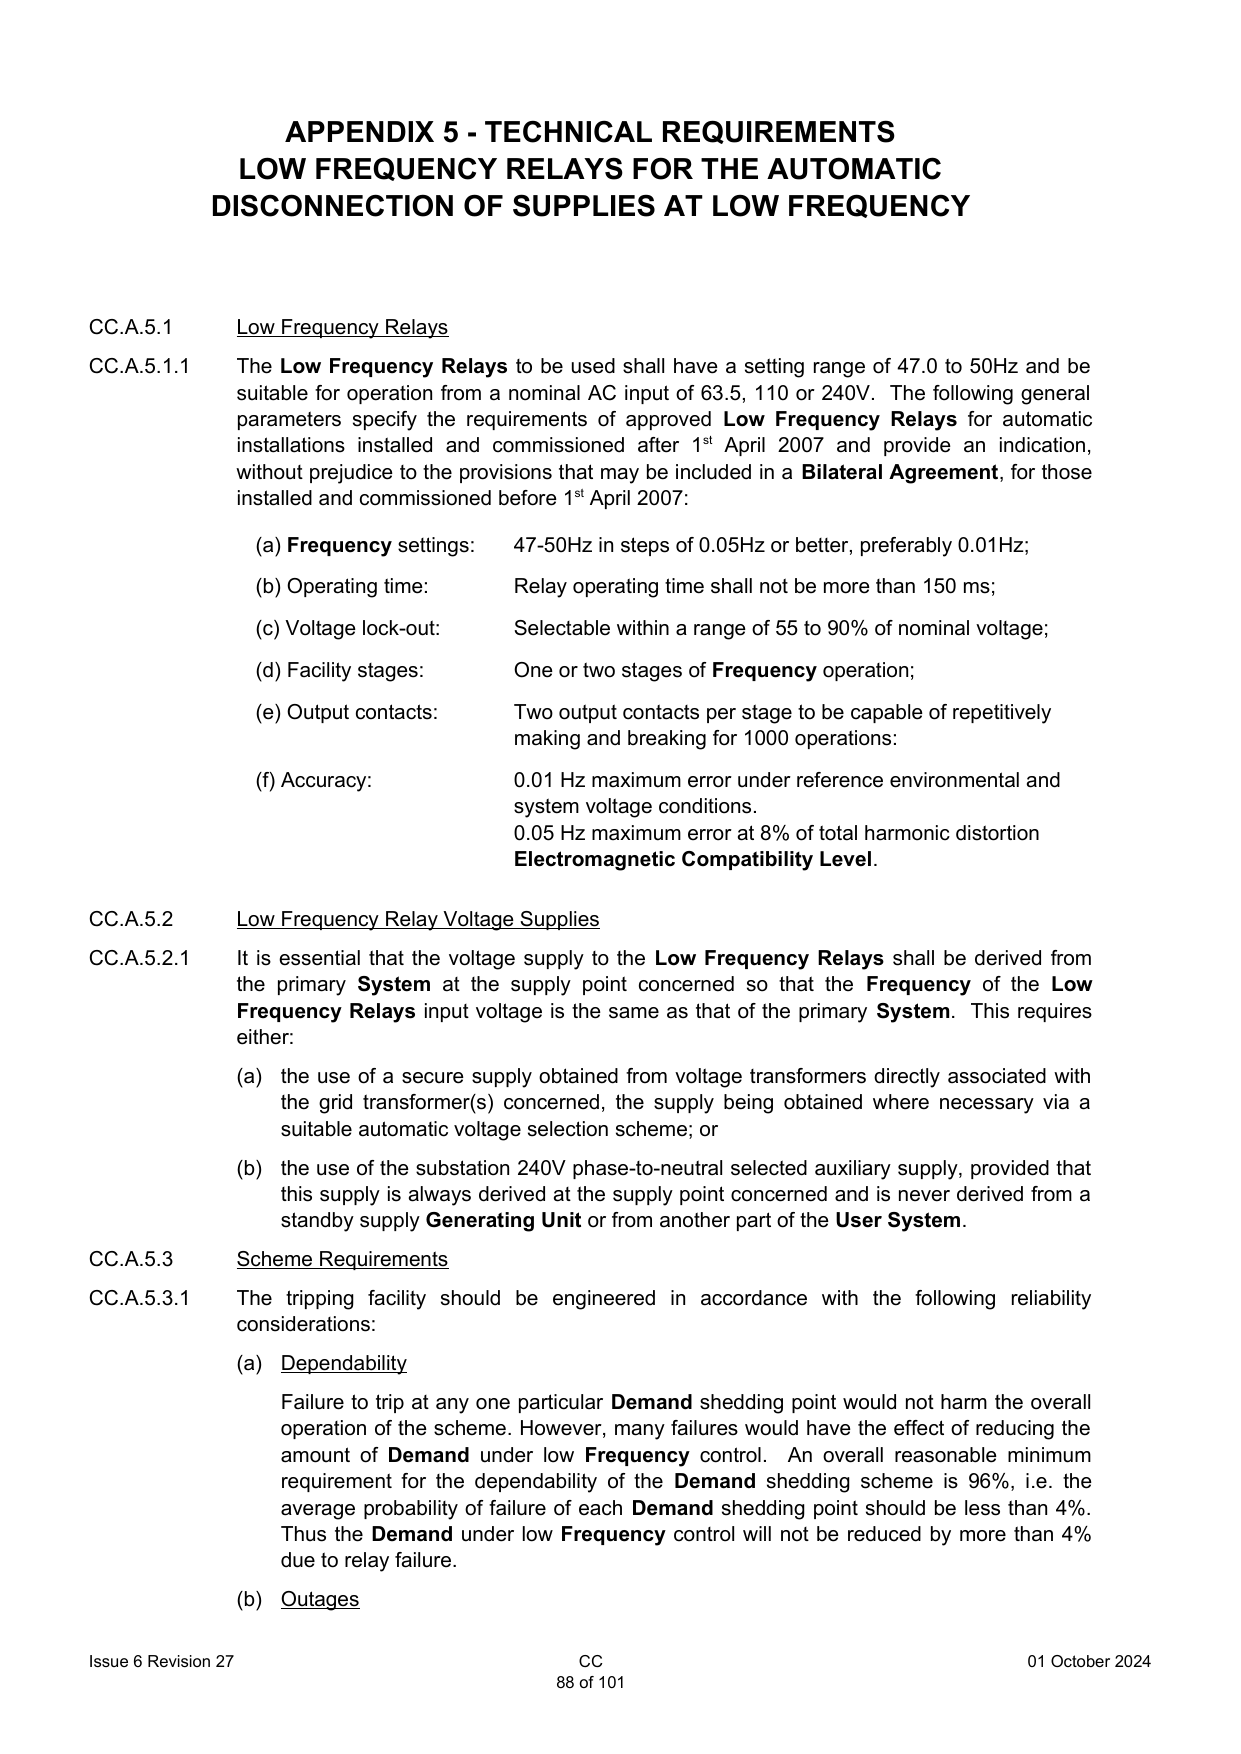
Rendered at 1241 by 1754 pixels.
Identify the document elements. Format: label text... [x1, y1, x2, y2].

table_header (a) Frequency settings: [248, 525, 506, 566]
table_cell 0.01 Hz maximum error under reference environmental and system voltage conditions. 0.05 Hz maximum error at 8% of total harmonic distortion Electromagnetic Compatibility Level. [506, 760, 1092, 881]
text CC.A.5.2.1 It is essential that the voltage supply to the Low Frequency Relays shall be derived from the primary System at the supply point concerned so that the Frequency of the Low Frequency Relays input voltage is the same as that of the primary System. This requires either: [89, 946, 1092, 1049]
table_cell Relay operating time shall not be more than 150 ms; [506, 566, 1092, 608]
text DISCONNECTION OF SUPPLIES AT LOW FREQUENCY [89, 189, 1092, 222]
text (b) Outages [236, 1587, 1092, 1611]
text LOW FREQUENCY RELAYS FOR THE AUTOMATIC [89, 152, 1092, 185]
table_cell (e) Output contacts: [248, 692, 506, 760]
text APPENDIX 5 - TECHNICAL REQUIREMENTS [89, 115, 1092, 148]
text (a) the use of a secure supply obtained from voltage transformers directly associated with the grid transformer(s) concerned, the supply being obtained where necessary via a suitable automatic voltage selection scheme; or [236, 1064, 1092, 1141]
text CC.A.5.3 Scheme Requirements [89, 1247, 1092, 1271]
text (a) Dependability [236, 1351, 1092, 1375]
table_cell Selectable within a range of 55 to 90% of nominal voltage; [506, 608, 1092, 650]
table_cell Two output contacts per stage to be capable of repetitively making and breaking for 1000 operations: [506, 692, 1092, 760]
table_cell (b) Operating time: [248, 566, 506, 608]
text CC.A.5.2 Low Frequency Relay Voltage Supplies [89, 907, 1092, 931]
text (b) the use of the substation 240V phase-to-neutral selected auxiliary supply, provided that this supply is always derived at the supply point concerned and is never derived from a standby supply Generating Unit or from another part of the User System. [236, 1155, 1092, 1232]
table_cell (f) Accuracy: [248, 760, 506, 881]
text CC.A.5.1 Low Frequency Relays [89, 315, 1092, 339]
text Failure to trip at any one particular Demand shedding point would not harm the overall operation of the scheme. However, many failures would have the effect of reducing the amount of Demand under low Frequency control. An overall reasonable minimum requirement for the dependability of the Demand shedding scheme is 96%, i.e. the average probability of failure of each Demand shedding point should be less than 4%. Thus the Demand under low Frequency control will not be reduced by more than 4% due to relay failure. [236, 1390, 1092, 1572]
table_cell (d) Facility stages: [248, 650, 506, 692]
table_cell One or two stages of Frequency operation; [506, 650, 1092, 692]
table_header 47-50Hz in steps of 0.05Hz or better, preferably 0.01Hz; [506, 525, 1092, 566]
table_cell (c) Voltage lock-out: [248, 608, 506, 650]
text CC.A.5.1.1 The Low Frequency Relays to be used shall have a setting range of 47.0 to 50Hz and be suitable for operation from a nominal AC input of 63.5, 110 or 240V. The following general parameters specify the requirements of approved Low Frequency Relays for automatic installations installed and commissioned after 1st April 2007 and provide an indication, without prejudice to the provisions that may be included in a Bilateral Agreement, for those installed and commissioned before 1st April 2007: [89, 354, 1092, 510]
text CC.A.5.3.1 The tripping facility should be engineered in accordance with the following reliability considerations: [89, 1286, 1092, 1336]
